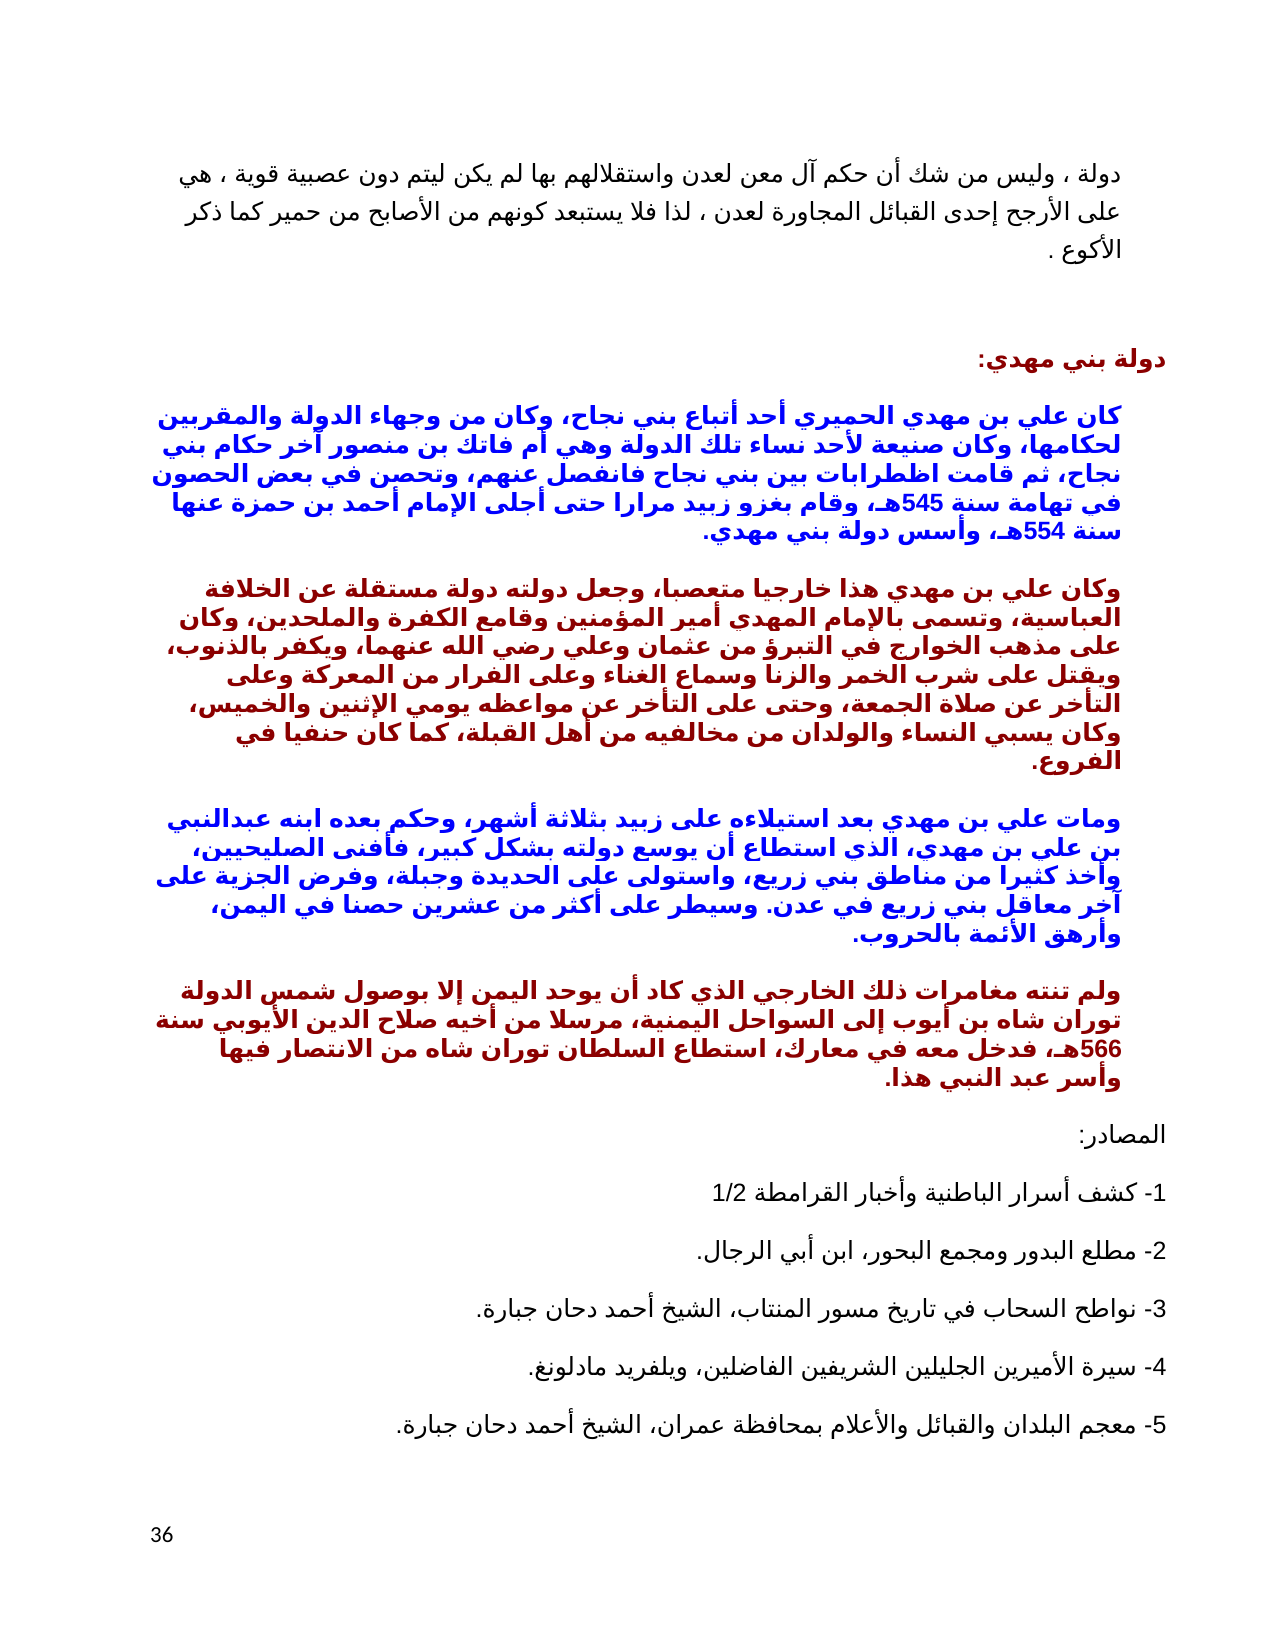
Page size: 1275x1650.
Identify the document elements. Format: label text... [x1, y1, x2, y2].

text 3- نواطح السحاب في تاريخ مسور المنتاب، الشيخ أحمد دحان جبارة. [150, 1294, 1167, 1323]
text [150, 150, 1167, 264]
text 4- سيرة الأميرين الجليلين الشريفين الفاضلين، ويلفريد مادلونغ. [150, 1352, 1167, 1381]
text 2- مطلع البدور ومجمع البحور، ابن أبي الرجال. [150, 1236, 1167, 1265]
text 5- معجم البلدان والقبائل والأعلام بمحافظة عمران، الشيخ أحمد دحان جبارة. [150, 1410, 1167, 1439]
text 1- كشف أسرار الباطنية وأخبار القرامطة 1/2 [150, 1178, 1167, 1207]
text دولة بني مهدي: كان علي بن مهدي الحميري أحد أتباع بني نجاح، وكان من وجهاء الدولة والمقربين لحكامها، وكان صنيعة لأحد نساء تلك الدولة وهي أم فاتك بن منصور آخر حكام بني نجاح، ثم قامت اظطرابات بين بني نجاح فانفصل عنهم، وتحصن في بعض الحصون في تهامة سنة 545هـ، وقام بغزو زبيد مرارا حتى أجلى الإمام أحمد بن حمزة عنها سنة 554هـ، وأسس دولة بني مهدي. وكان علي بن مهدي هذا خارجيا متعصبا، وجعل دولته دولة مستقلة عن الخلافة العباسية، وتسمى بالإمام المهدي أمير المؤمنين وقامع الكفرة والملحدين، وكان على مذهب الخوارج في التبرؤ من عثمان وعلي رضي الله عنهما، ويكفر بالذنوب، ويقتل على شرب الخمر والزنا وسماع الغناء وعلى الفرار من المعركة وعلى التأخر عن صلاة الجمعة، وحتى على التأخر عن مواعظه يومي الإثنين والخميس، وكان يسبي النساء والولدان من مخالفيه من أهل القبلة، كما كان حنفيا في الفروع. ومات علي بن مهدي بعد استيلاءه على زبيد بثلاثة أشهر، وحكم بعده ابنه عبدالنبي بن علي بن مهدي، الذي استطاع أن يوسع دولته بشكل كبير، فأفنى الصليحيين، وأخذ كثيرا من مناطق بني زريع، واستولى على الحديدة وجبلة، وفرض الجزية على آخر معاقل بني زريع في عدن. وسيطر على أكثر من عشرين حصنا في اليمن، وأرهق الأئمة بالحروب. ولم تنته مغامرات ذلك الخارجي الذي كاد أن يوحد اليمن إلا بوصول شمس الدولة توران شاه بن أيوب إلى السواحل اليمنية، مرسلا من أخيه صلاح الدين الأيوبي سنة 566هـ، فدخل معه في معارك، استطاع السلطان توران شاه من الانتصار فيها وأسر عبد النبي هذا. [150, 344, 1167, 1091]
text المصادر: [150, 1120, 1167, 1149]
